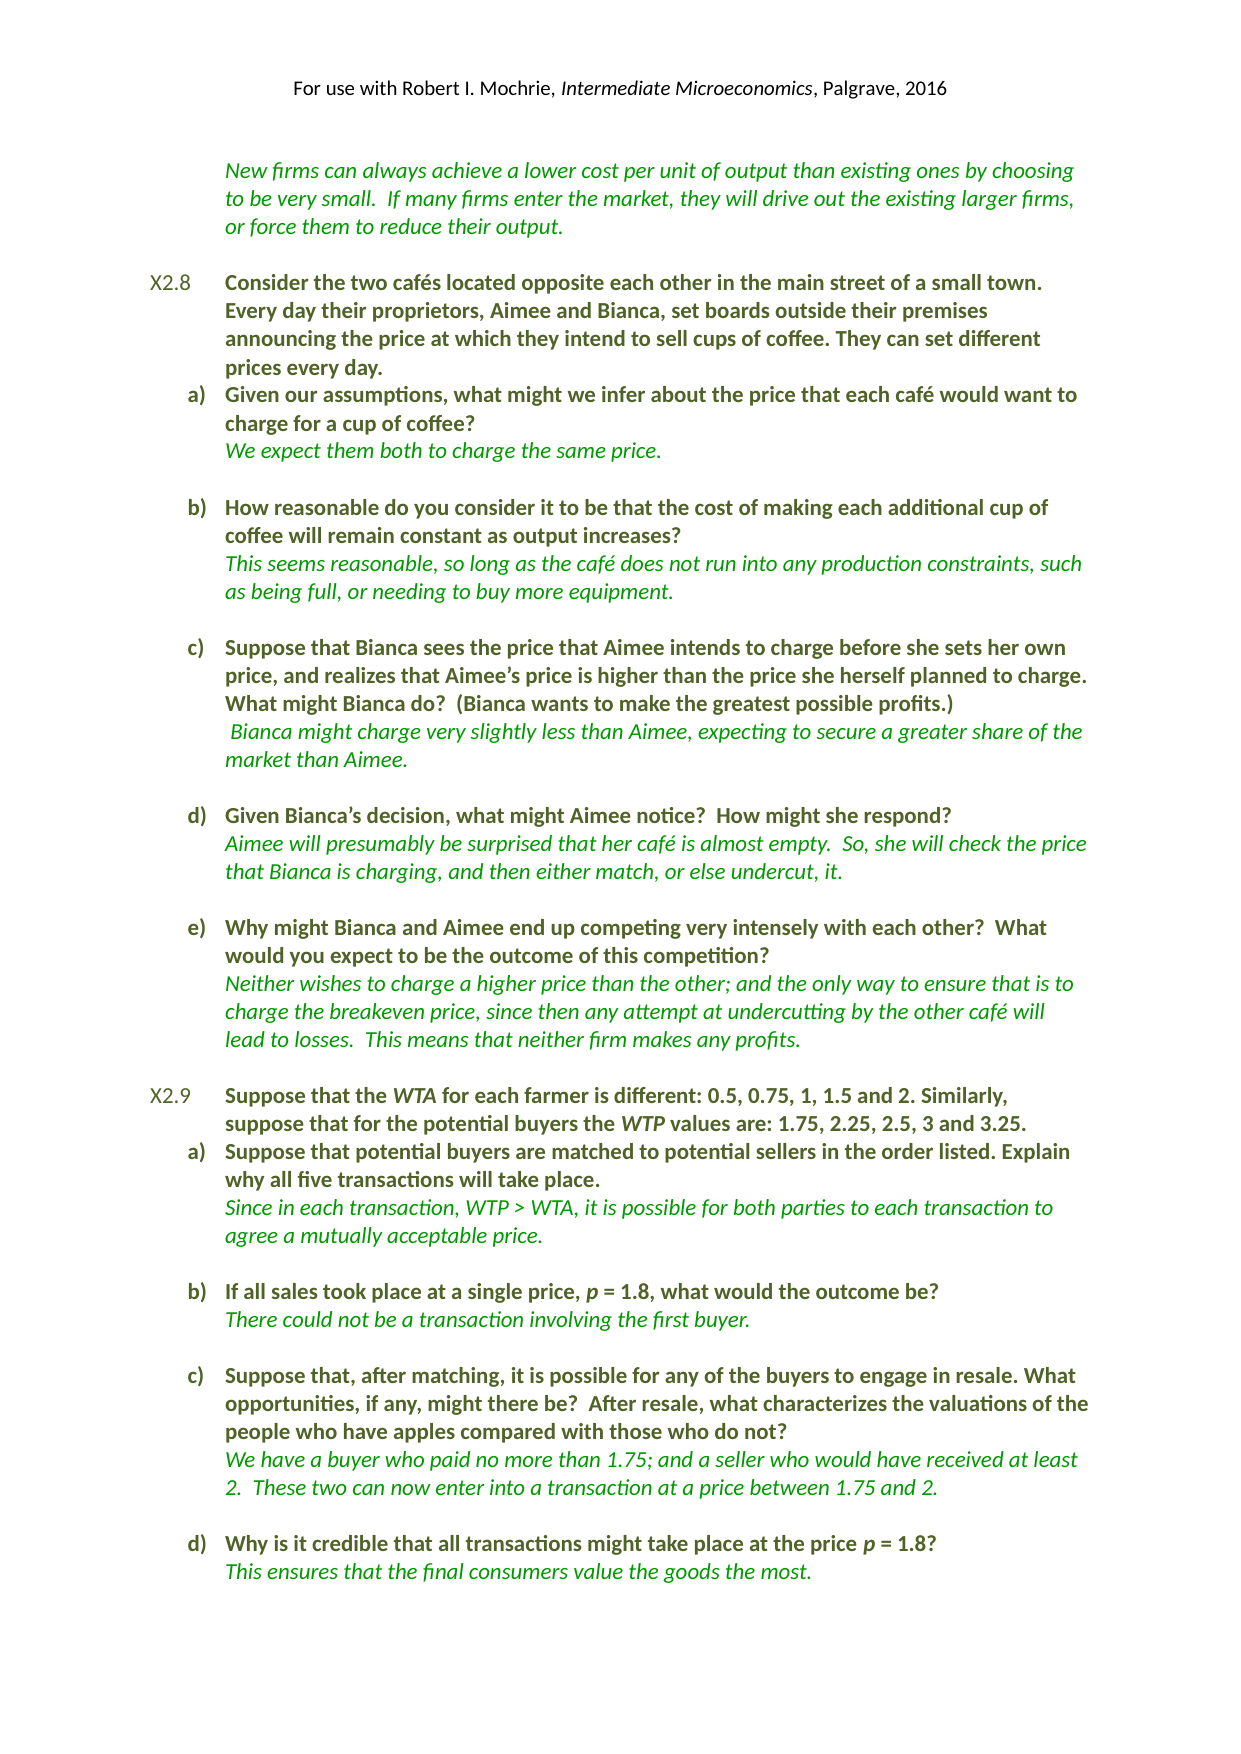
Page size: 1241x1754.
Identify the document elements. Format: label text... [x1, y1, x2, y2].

list Why is it credible that all transactions might take place at the price p = 1.8? [187, 1529, 1090, 1557]
list Suppose that Bianca sees the price that Aimee intends to charge before she sets her own price, and realizes that Aimee’s price is higher than the price she herself planned to charge. What might Bianca do? (Bianca wants to make the greatest possible profits.) [187, 633, 1090, 717]
list If all sales took place at a single price, p = 1.8, what would the outcome be? [187, 1277, 1090, 1305]
list Aimee will presumably be surprised that her café is almost empty. So, she will check the price that Bianca is charging, and then either match, or else undercut, it. [225, 829, 1090, 885]
list Suppose that, after matching, it is possible for any of the buyers to engage in resale. What opportunities, if any, might there be? After resale, what characterizes the valuations of the people who have apples compared with those who do not? [187, 1361, 1090, 1445]
text X2.9 Suppose that the WTA for each farmer is different: 0.5, 0.75, 1, 1.5 and 2. Similarly, suppose that for the potential buyers the WTP values are: 1.75, 2.25, 2.5, 3 and 3.25. [150, 1081, 1090, 1137]
list This seems reasonable, so long as the café does not run into any production constraints, such as being full, or needing to buy more equipment. [225, 549, 1090, 605]
list There could not be a transaction involving the first buyer. [225, 1305, 1090, 1333]
list We have a buyer who paid no more than 1.75; and a seller who would have received at least 2. These two can now enter into a transaction at a price between 1.75 and 2. [225, 1445, 1090, 1501]
list Neither wishes to charge a higher price than the other; and the only way to ensure that is to charge the breakeven price, since then any attempt at undercutting by the other café will lead to losses. This means that neither firm makes any profits. [225, 969, 1090, 1053]
list This ensures that the final consumers value the goods the most. [225, 1557, 1090, 1586]
text X2.8 Consider the two cafés located opposite each other in the main street of a small town. Every day their proprietors, Aimee and Bianca, set boards outside their premises announcing the price at which they intend to sell cups of coffee. They can set different prices every day. [150, 268, 1090, 381]
list Suppose that potential buyers are matched to potential sellers in the order listed. Explain why all five transactions will take place. [187, 1137, 1090, 1193]
list Why might Bianca and Aimee end up competing very intensely with each other? What would you expect to be the outcome of this competition? [187, 913, 1090, 969]
list Given our assumptions, what might we infer about the price that each café would want to charge for a cup of coffee? [187, 381, 1090, 437]
list Since in each transaction, WTP > WTA, it is possible for both parties to each transaction to agree a mutually acceptable price. [225, 1193, 1090, 1249]
list We expect them both to charge the same price. [225, 437, 1090, 465]
list New firms can always achieve a lower cost per unit of output than existing ones by choosing to be very small. If many firms enter the market, they will drive out the existing larger firms, or force them to reduce their output. [225, 156, 1090, 241]
list Given Bianca’s decision, what might Aimee notice? How might she respond? [187, 801, 1090, 829]
list How reasonable do you consider it to be that the cost of making each additional cup of coffee will remain constant as output increases? [187, 493, 1090, 549]
list Bianca might charge very slightly less than Aimee, expecting to secure a greater share of the market than Aimee. [225, 717, 1090, 773]
